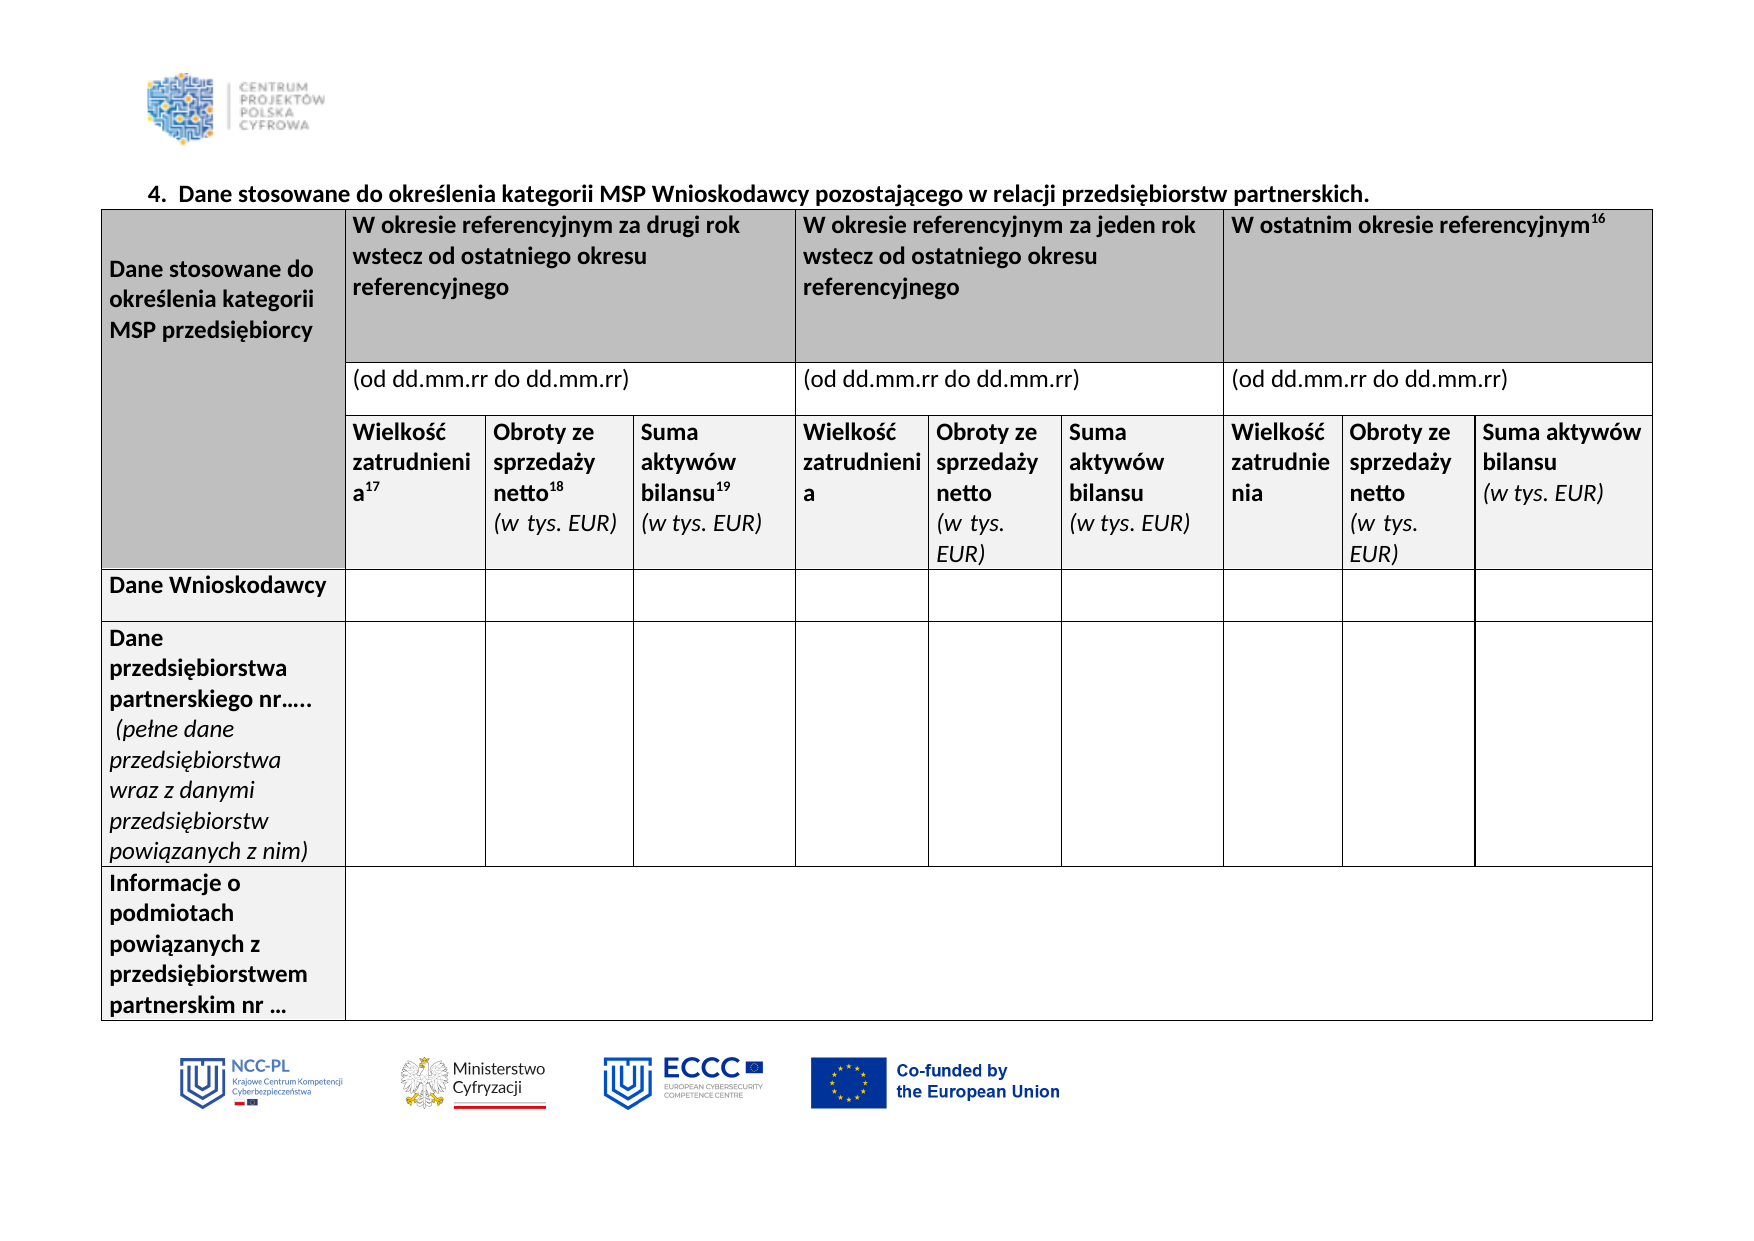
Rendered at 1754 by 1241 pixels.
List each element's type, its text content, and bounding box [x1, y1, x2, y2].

table_cell [634, 622, 795, 866]
table_cell [796, 622, 928, 866]
table_cell [1476, 622, 1652, 866]
table_cell [1062, 622, 1223, 866]
table_cell [1224, 622, 1342, 866]
table_header W ostatnim okresie referencyjnym [1224, 210, 1652, 362]
table_cell [929, 622, 1061, 866]
table_cell [346, 570, 485, 621]
table_cell [1343, 570, 1474, 621]
table_cell [486, 570, 633, 621]
picture [147, 1025, 1093, 1139]
table_header W okresie referencyjnym za drugi rok wstecz od ostatniego okresu referencyjnego [346, 210, 795, 362]
table_cell Dane przedsiębiorstwa partnerskiego nr….. (pełne dane przedsiębiorstwa wraz z danymi przedsiębiorstw powiązanych z nim) [102, 622, 345, 866]
table_cell [929, 570, 1061, 621]
text 4. Dane stosowane do określenia kategorii MSP Wnioskodawcy pozostającego w relacji przedsiębiorstw partnerskich. [148, 178, 1606, 209]
table_cell (od dd.mm.rr do dd.mm.rr) [1224, 363, 1652, 415]
table_cell (od dd.mm.rr do dd.mm.rr) [796, 363, 1223, 415]
table_cell [346, 867, 1652, 1019]
table_cell Obroty ze sprzedaży netto (w tys. EUR) [1343, 416, 1474, 568]
table_cell [1062, 570, 1223, 621]
table_cell (od dd.mm.rr do dd.mm.rr) [346, 363, 795, 415]
table_cell Suma aktywów bilansu (w tys. EUR) [1062, 416, 1223, 568]
table_cell Wielkość zatrudnienia [1224, 416, 1342, 568]
table_cell Suma aktywów bilansu (w tys. EUR) [634, 416, 795, 568]
table_cell [1224, 570, 1342, 621]
table_cell [634, 570, 795, 621]
table_cell Wielkość zatrudnienia [796, 416, 928, 568]
table_cell [1343, 622, 1474, 866]
table_cell Wielkość zatrudnienia [346, 416, 485, 568]
table_cell [486, 622, 633, 866]
table_cell Suma aktywów bilansu (w tys. EUR) [1476, 416, 1652, 568]
table_cell [1476, 570, 1652, 621]
table_cell [796, 570, 928, 621]
table_cell Dane Wnioskodawcy [102, 570, 345, 621]
table_header Dane stosowane do określenia kategorii MSP przedsiębiorcy [102, 210, 345, 568]
picture [147, 73, 325, 146]
table_cell Obroty ze sprzedaży netto (w tys. EUR) [486, 416, 633, 568]
table_header W okresie referencyjnym za jeden rok wstecz od ostatniego okresu referencyjnego [796, 210, 1223, 362]
table_cell Obroty ze sprzedaży netto (w tys. EUR) [929, 416, 1061, 568]
table_cell Informacje o podmiotach powiązanych z przedsiębiorstwem partnerskim nr … (nazwa, REGON, opis sposobu powiązania) [102, 867, 345, 1019]
table_cell [346, 622, 485, 866]
